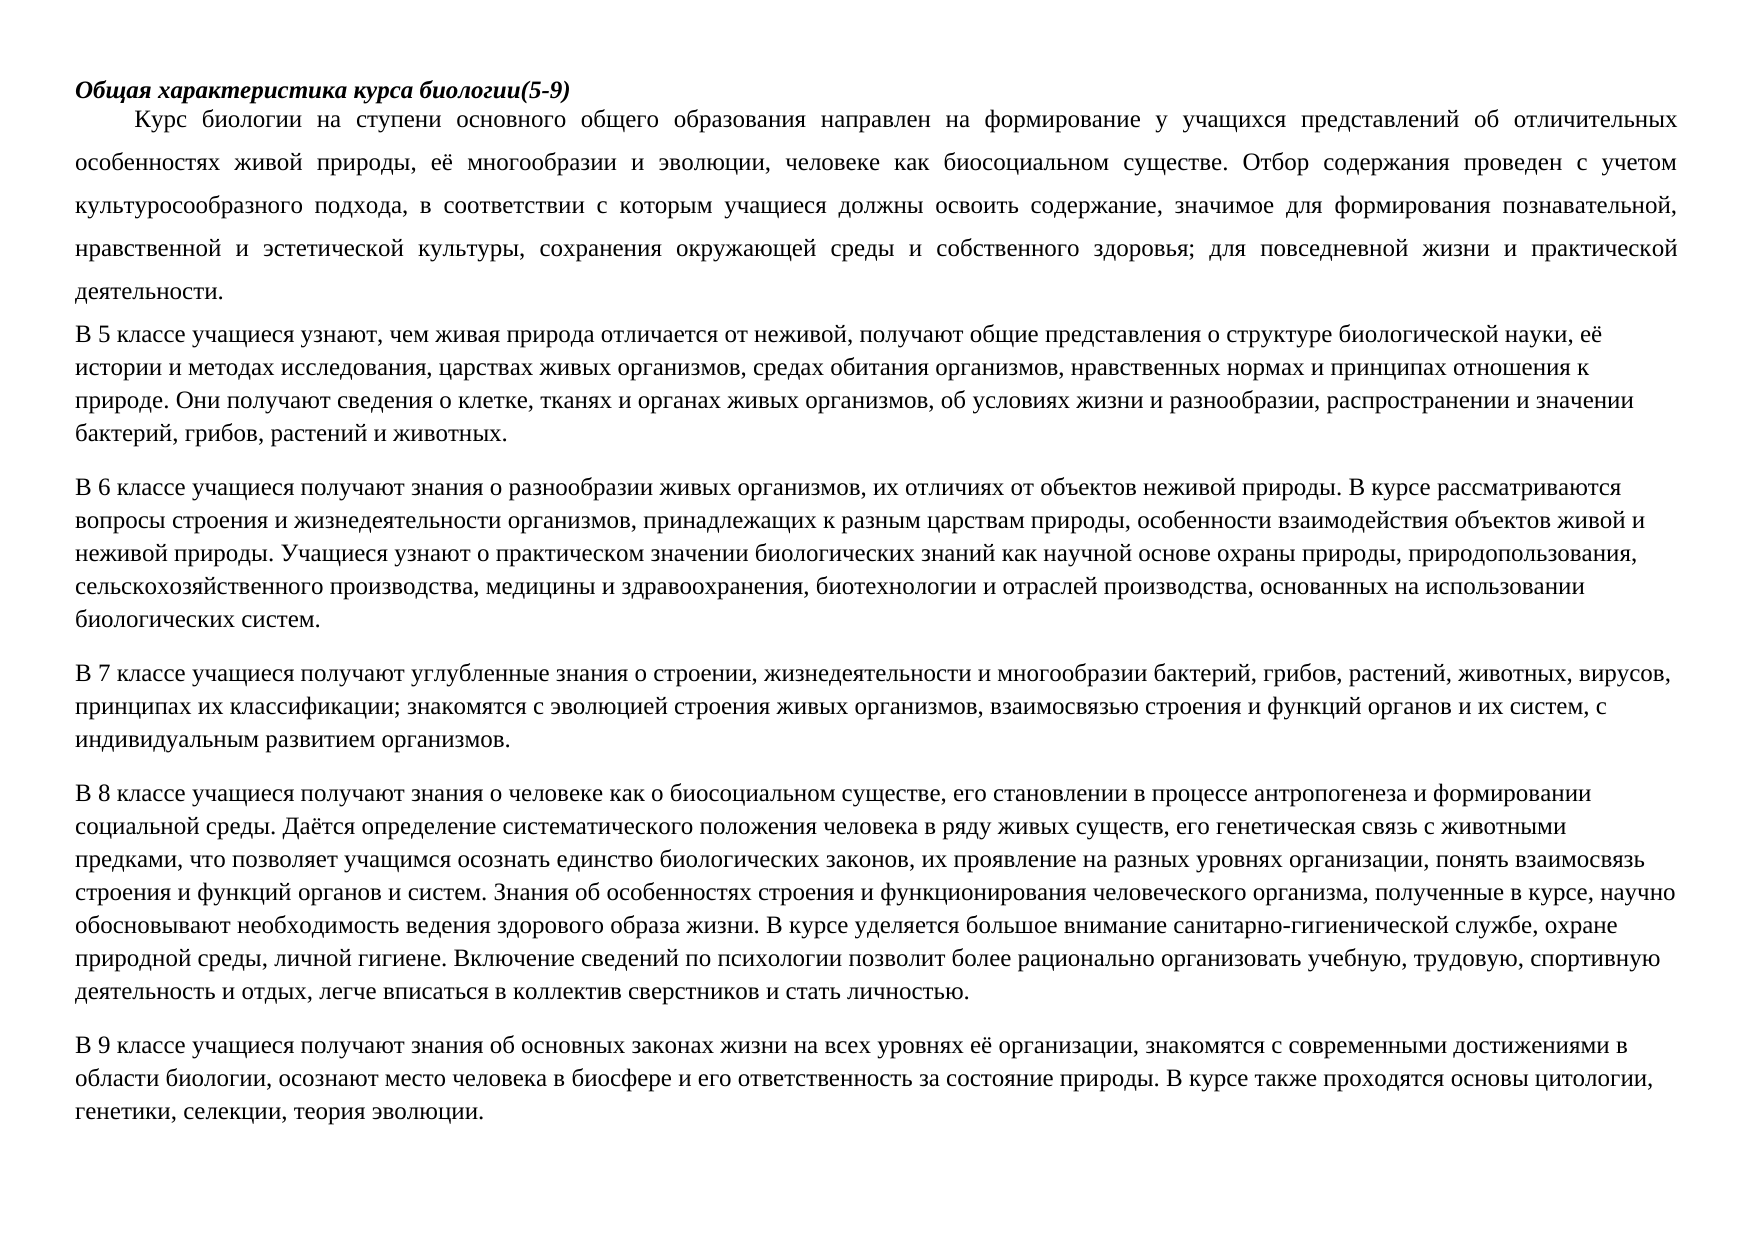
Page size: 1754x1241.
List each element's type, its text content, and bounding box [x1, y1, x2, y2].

text В 8 классе учащиеся получают знания о человеке как о биосоциальном существе, его становлении в процессе антропогенеза и формировании социальной среды. Даётся определение систематического положения человека в ряду живых существ, его генетическая связь с животными предками, что позволяет учащимся осознать единство биологических законов, их проявление на разных уровнях организации, понять взаимосвязь строения и функций органов и систем. Знания об особенностях строения и функционирования человеческого организма, полученные в курсе, научно обосновывают необходимость ведения здорового образа жизни. В курсе уделяется большое внимание санитарно-гигиенической службе, охране природной среды, личной гигиене. Включение сведений по психологии позволит более рационально организовать учебную, трудовую, спортивную деятельность и отдых, легче вписаться в коллектив сверстников и стать личностью. [75, 778, 1679, 1005]
text Курс биологии на ступени основного общего образования направлен на формирование у учащихся представлений об отличительных особенностях живой природы, её многообразии и эволюции, человеке как биосоциальном существе. Отбор содержания проведен с учетом культуросообразного подхода, в соответствии с которым учащиеся должны освоить содержание, значимое для формирования познавательной, нравственной и эстетической культуры, сохранения окружающей среды и собственного здоровья; для повседневной жизни и практической деятельности. [75, 104, 1679, 305]
text В 6 классе учащиеся получают знания о разнообразии живых организмов, их отличиях от объектов неживой природы. В курсе рассматриваются вопросы строения и жизнедеятельности организмов, принадлежащих к разным царствам природы, особенности взаимодействия объектов живой и неживой природы. Учащиеся узнают о практическом значении биологических знаний как научной основе охраны природы, природопользования, сельскохозяйственного производства, медицины и здравоохранения, биотехнологии и отраслей производства, основанных на использовании биологических систем. [75, 472, 1679, 633]
text В 9 классе учащиеся получают знания об основных законах жизни на всех уровнях её организации, знакомятся с современными достижениями в области биологии, осознают место человека в биосфере и его ответственность за состояние природы. В курсе также проходятся основы цитологии, генетики, селекции, теория эволюции. [75, 1030, 1679, 1125]
text В 7 классе учащиеся получают углубленные знания о строении, жизнедеятельности и многообразии бактерий, грибов, растений, животных, вирусов, принципах их классификации; знакомятся с эволюцией строения живых организмов, взаимосвязью строения и функций органов и их систем, с индивидуальным развитием организмов. [75, 658, 1679, 753]
text В 5 классе учащиеся узнают, чем живая природа отличается от неживой, получают общие представления о структуре биологической науки, её истории и методах исследования, царствах живых организмов, средах обитания организмов, нравственных нормах и принципах отношения к природе. Они получают сведения о клетке, тканях и органах живых организмов, об условиях жизни и разнообразии, распространении и значении бактерий, грибов, растений и животных. [75, 319, 1679, 447]
text Общая характеристика курса биологии(5-9) [75, 75, 1679, 104]
